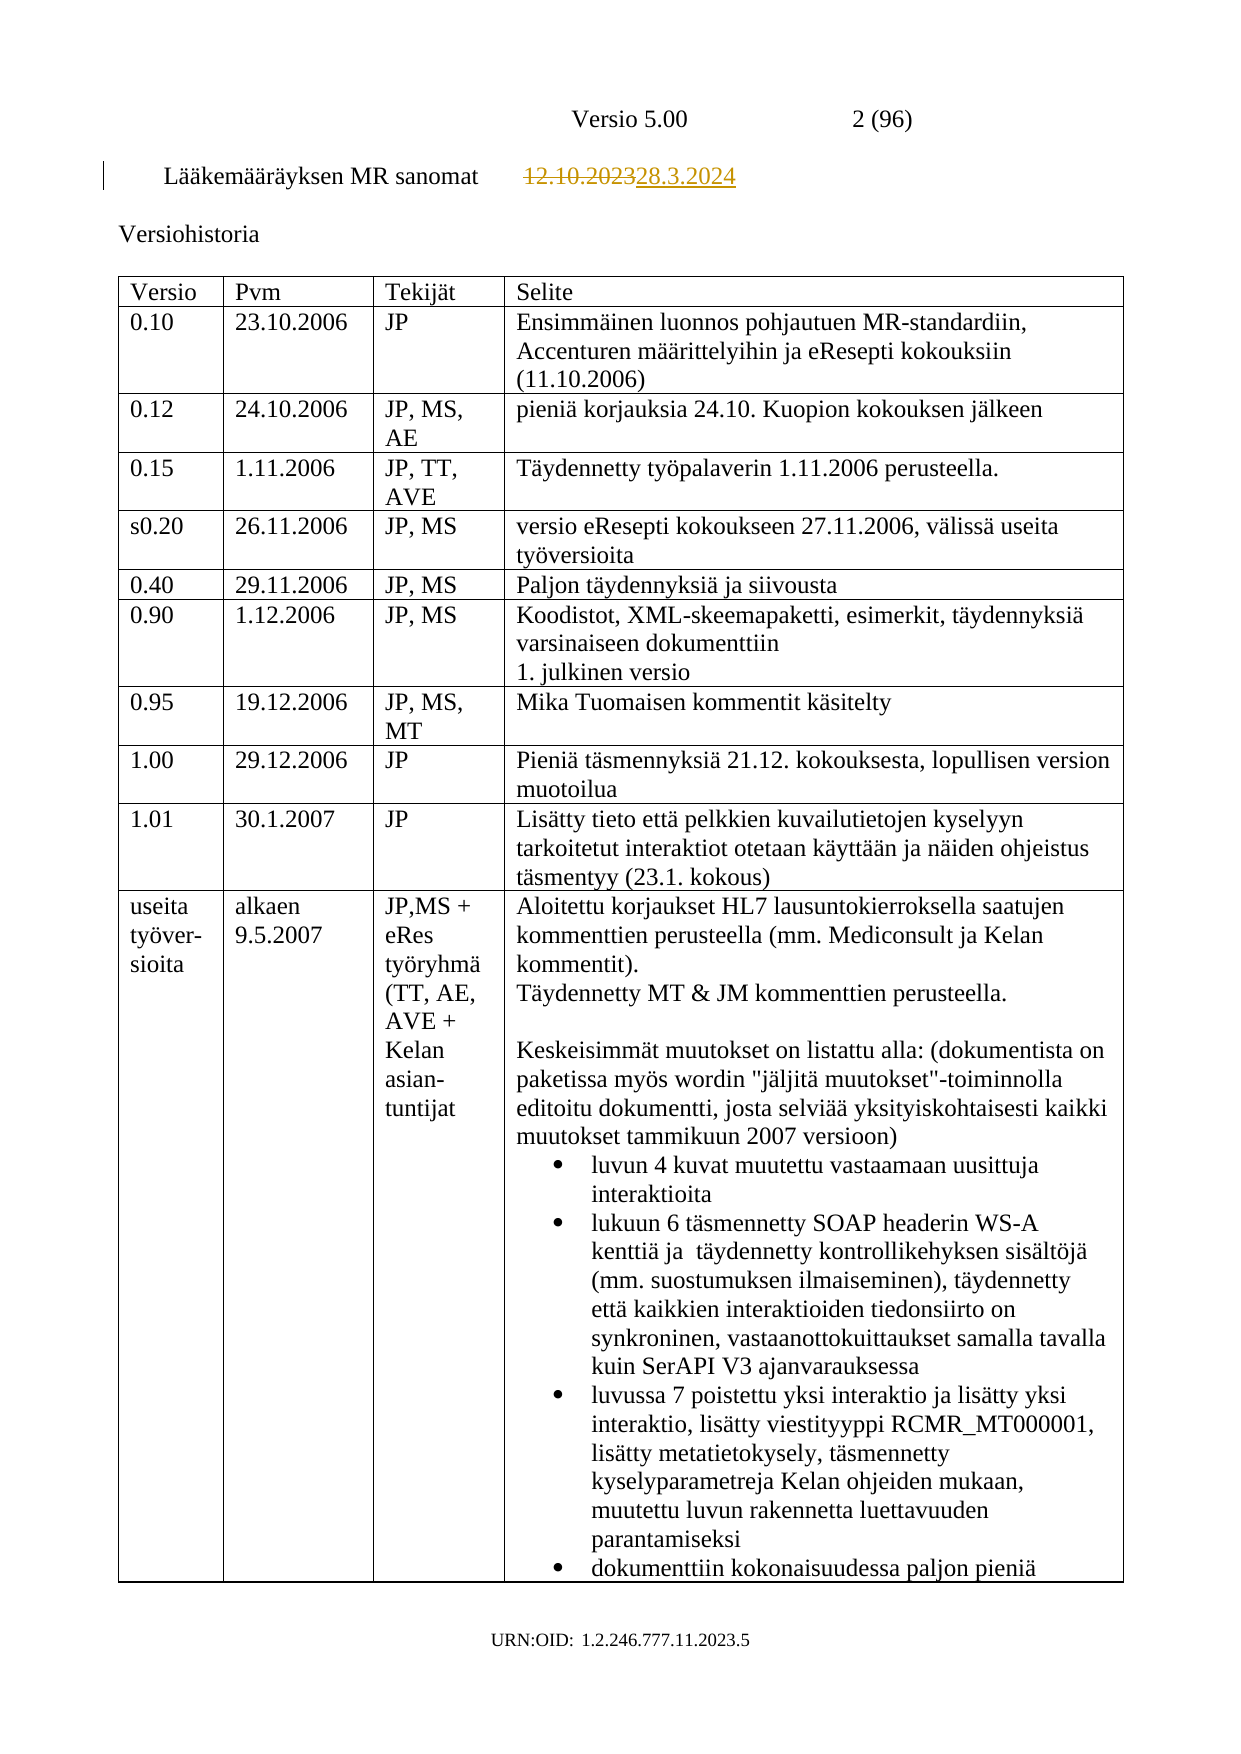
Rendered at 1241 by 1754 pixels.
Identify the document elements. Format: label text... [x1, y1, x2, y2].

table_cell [374, 891, 504, 1581]
table_cell 1.00 [119, 746, 223, 803]
table_cell JP [374, 804, 504, 890]
table_cell 26.11.2006 [224, 511, 373, 569]
table_cell JP, MS [374, 600, 504, 686]
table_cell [505, 891, 1123, 1581]
table_cell 24.10.2006 [224, 394, 373, 452]
table_cell 0.12 [119, 394, 223, 452]
table_cell 0.40 [119, 570, 223, 599]
table_cell 29.12.2006 [224, 746, 373, 803]
table_cell JP, MS [374, 570, 504, 599]
table_cell JP, MS, AE [374, 394, 504, 452]
table_cell 23.10.2006 [224, 307, 373, 393]
table_cell JP, MS, MT [374, 687, 504, 744]
table_cell JP, MS [374, 511, 504, 569]
table_cell 1.11.2006 [224, 453, 373, 510]
table_cell 29.11.2006 [224, 570, 373, 599]
table_cell Koodistot, XML-skeemapaketti, esimerkit, täydennyksiä varsinaiseen dokumenttiin 1. julkinen versio [505, 600, 1123, 686]
table_cell JP [374, 746, 504, 803]
table_header Selite [505, 277, 1123, 306]
table_cell Pieniä täsmennyksiä 21.12. kokouksesta, lopullisen version muotoilua [505, 746, 1123, 803]
table_cell 1.01 [119, 804, 223, 890]
table_cell 0.95 [119, 687, 223, 744]
table_cell Täydennetty työpalaverin 1.11.2006 perusteella. [505, 453, 1123, 510]
table_cell alkaen 9.5.2007 [224, 891, 373, 1581]
table_header Versio [119, 277, 223, 306]
text Versiohistoria [118, 219, 1122, 247]
table_cell 0.15 [119, 453, 223, 510]
table_cell Paljon täydennyksiä ja siivousta [505, 570, 1123, 599]
table_cell 30.1.2007 [224, 804, 373, 890]
table_cell pieniä korjauksia 24.10. Kuopion kokouksen jälkeen [505, 394, 1123, 452]
table_header Pvm [224, 277, 373, 306]
table_cell 0.90 [119, 600, 223, 686]
table_cell 1.12.2006 [224, 600, 373, 686]
table_cell s0.20 [119, 511, 223, 569]
table_cell Ensimmäinen luonnos pohjautuen MR-standardiin, Accenturen määrittelyihin ja eResepti kokouksiin (11.10.2006) [505, 307, 1123, 393]
table_cell JP [374, 307, 504, 393]
table_cell Lisätty tieto että pelkkien kuvailutietojen kyselyyn tarkoitetut interaktiot otetaan käyttään ja näiden ohjeistus täsmentyy (23.1. kokous) [505, 804, 1123, 890]
table_cell Mika Tuomaisen kommentit käsitelty [505, 687, 1123, 744]
table_cell 0.10 [119, 307, 223, 393]
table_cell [119, 891, 223, 1581]
table_cell 19.12.2006 [224, 687, 373, 744]
table_cell JP, TT, AVE [374, 453, 504, 510]
table_cell versio eResepti kokoukseen 27.11.2006, välissä useita työversioita [505, 511, 1123, 569]
table_header Tekijät [374, 277, 504, 306]
